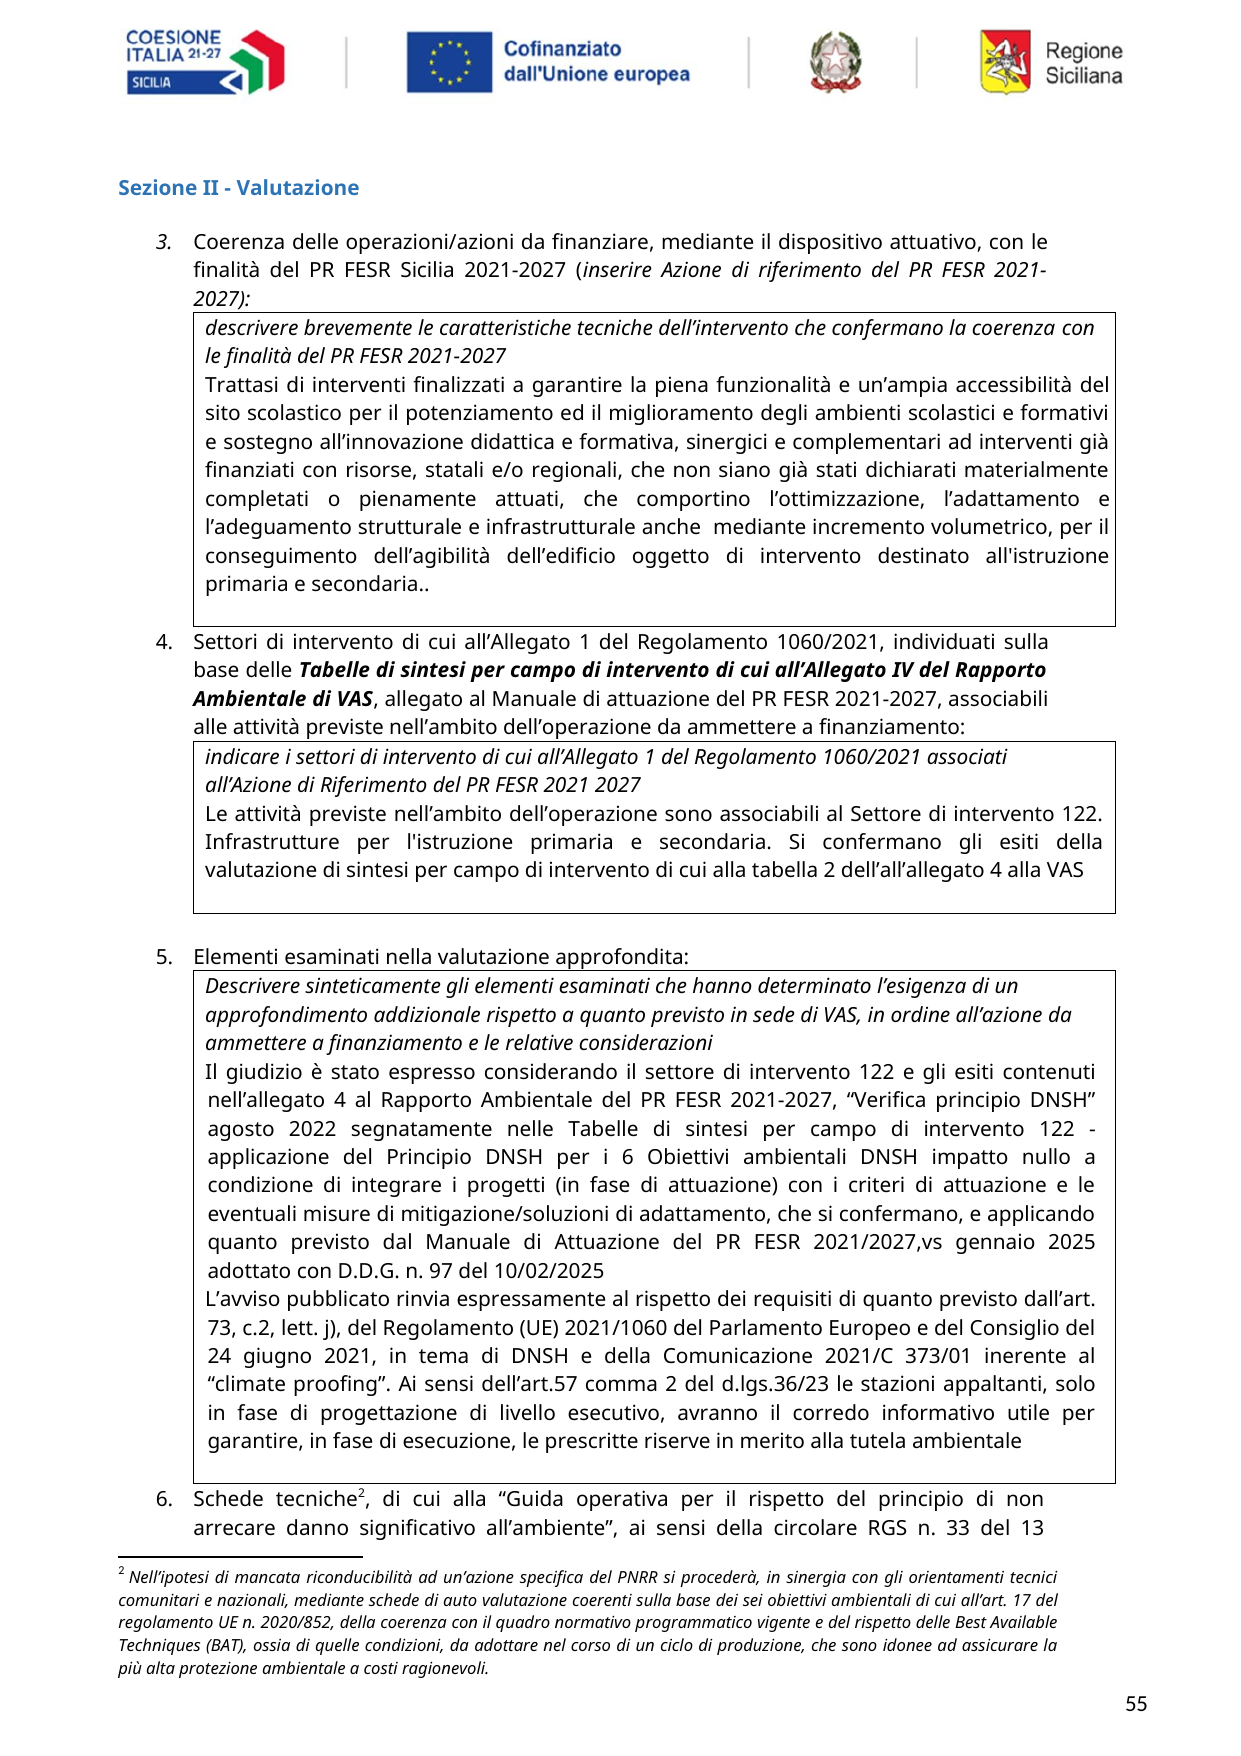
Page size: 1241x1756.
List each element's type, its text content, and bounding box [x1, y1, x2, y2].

list Elementi esaminati nella valutazione approfondita: [156, 942, 1050, 970]
list Coerenza delle operazioni/azioni da finanziare, mediante il dispositivo attuativo, con le finalità del PR FESR Sicilia 2021-2027 (inserire Azione di riferimento del PR FESR 2021-2027): [156, 227, 1050, 312]
text Sezione II - Valutazione [118, 173, 1050, 201]
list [156, 1484, 1046, 1541]
picture [118, 28, 1126, 104]
table_header indicare i settori di intervento di cui all’Allegato 1 del Regolamento 1060/2021 associati all’Azione di Riferimento del PR FESR 2021 2027 Le attività previste nell’ambito dell’operazione sono associabili al Settore di intervento 122. Infrastrutture per l'istruzione primaria e secondaria. Si confermano gli esiti della valutazione di sintesi per campo di intervento di cui alla tabella 2 dell’all’allegato 4 alla VAS [194, 742, 1115, 912]
list Settori di intervento di cui all’Allegato 1 del Regolamento 1060/2021, individuati sulla base delle Tabelle di sintesi per campo di intervento di cui all’Allegato IV del Rapporto Ambientale di VAS, allegato al Manuale di attuazione del PR FESR 2021-2027, associabili alle attività previste nell’ambito dell’operazione da ammettere a finanziamento: [156, 627, 1050, 741]
table_header Descrivere sinteticamente gli elementi esaminati che hanno determinato l’esigenza di un approfondimento addizionale rispetto a quanto previsto in sede di VAS, in ordine all’azione da ammettere a finanziamento e le relative considerazioni Il giudizio è stato espresso considerando il settore di intervento 122 e gli esiti contenuti nell’allegato 4 al Rapporto Ambientale del PR FESR 2021-2027, “Verifica principio DNSH” agosto 2022 segnatamente nelle Tabelle di sintesi per campo di intervento 122 - applicazione del Principio DNSH per i 6 Obiettivi ambientali DNSH impatto nullo a condizione di integrare i progetti (in fase di attuazione) con i criteri di attuazione e le eventuali misure di mitigazione/soluzioni di adattamento, che si confermano, e applicando quanto previsto dal Manuale di Attuazione del PR FESR 2021/2027,vs gennaio 2025 adottato con D.D.G. n. 97 del 10/02/2025 L’avviso pubblicato rinvia espressamente al rispetto dei requisiti di quanto previsto dall’art. 73, c.2, lett. j), del Regolamento (UE) 2021/1060 del Parlamento Europeo e del Consiglio del 24 giugno 2021, in tema di DNSH e della Comunicazione 2021/C 373/01 inerente al “climate proofing”. Ai sensi dell’art.57 comma 2 del d.lgs.36/23 le stazioni appaltanti, solo in fase di progettazione di livello esecutivo, avranno il corredo informativo utile per garantire, in fase di esecuzione, le prescritte riserve in merito alla tutela ambientale [194, 971, 1115, 1483]
table_header descrivere brevemente le caratteristiche tecniche dell’intervento che confermano la coerenza con le finalità del PR FESR 2021-2027 Trattasi di interventi finalizzati a garantire la piena funzionalità e un’ampia accessibilità del sito scolastico per il potenziamento ed il miglioramento degli ambienti scolastici e formativi e sostegno all’innovazione didattica e formativa, sinergici e complementari ad interventi già finanziati con risorse, statali e/o regionali, che non siano già stati dichiarati materialmente completati o pienamente attuati, che comportino l’ottimizzazione, l’adattamento e l’adeguamento strutturale e infrastrutturale anche mediante incremento volumetrico, per il conseguimento dell’agibilità dell’edificio oggetto di intervento destinato all'istruzione primaria e secondaria.. [194, 313, 1115, 626]
